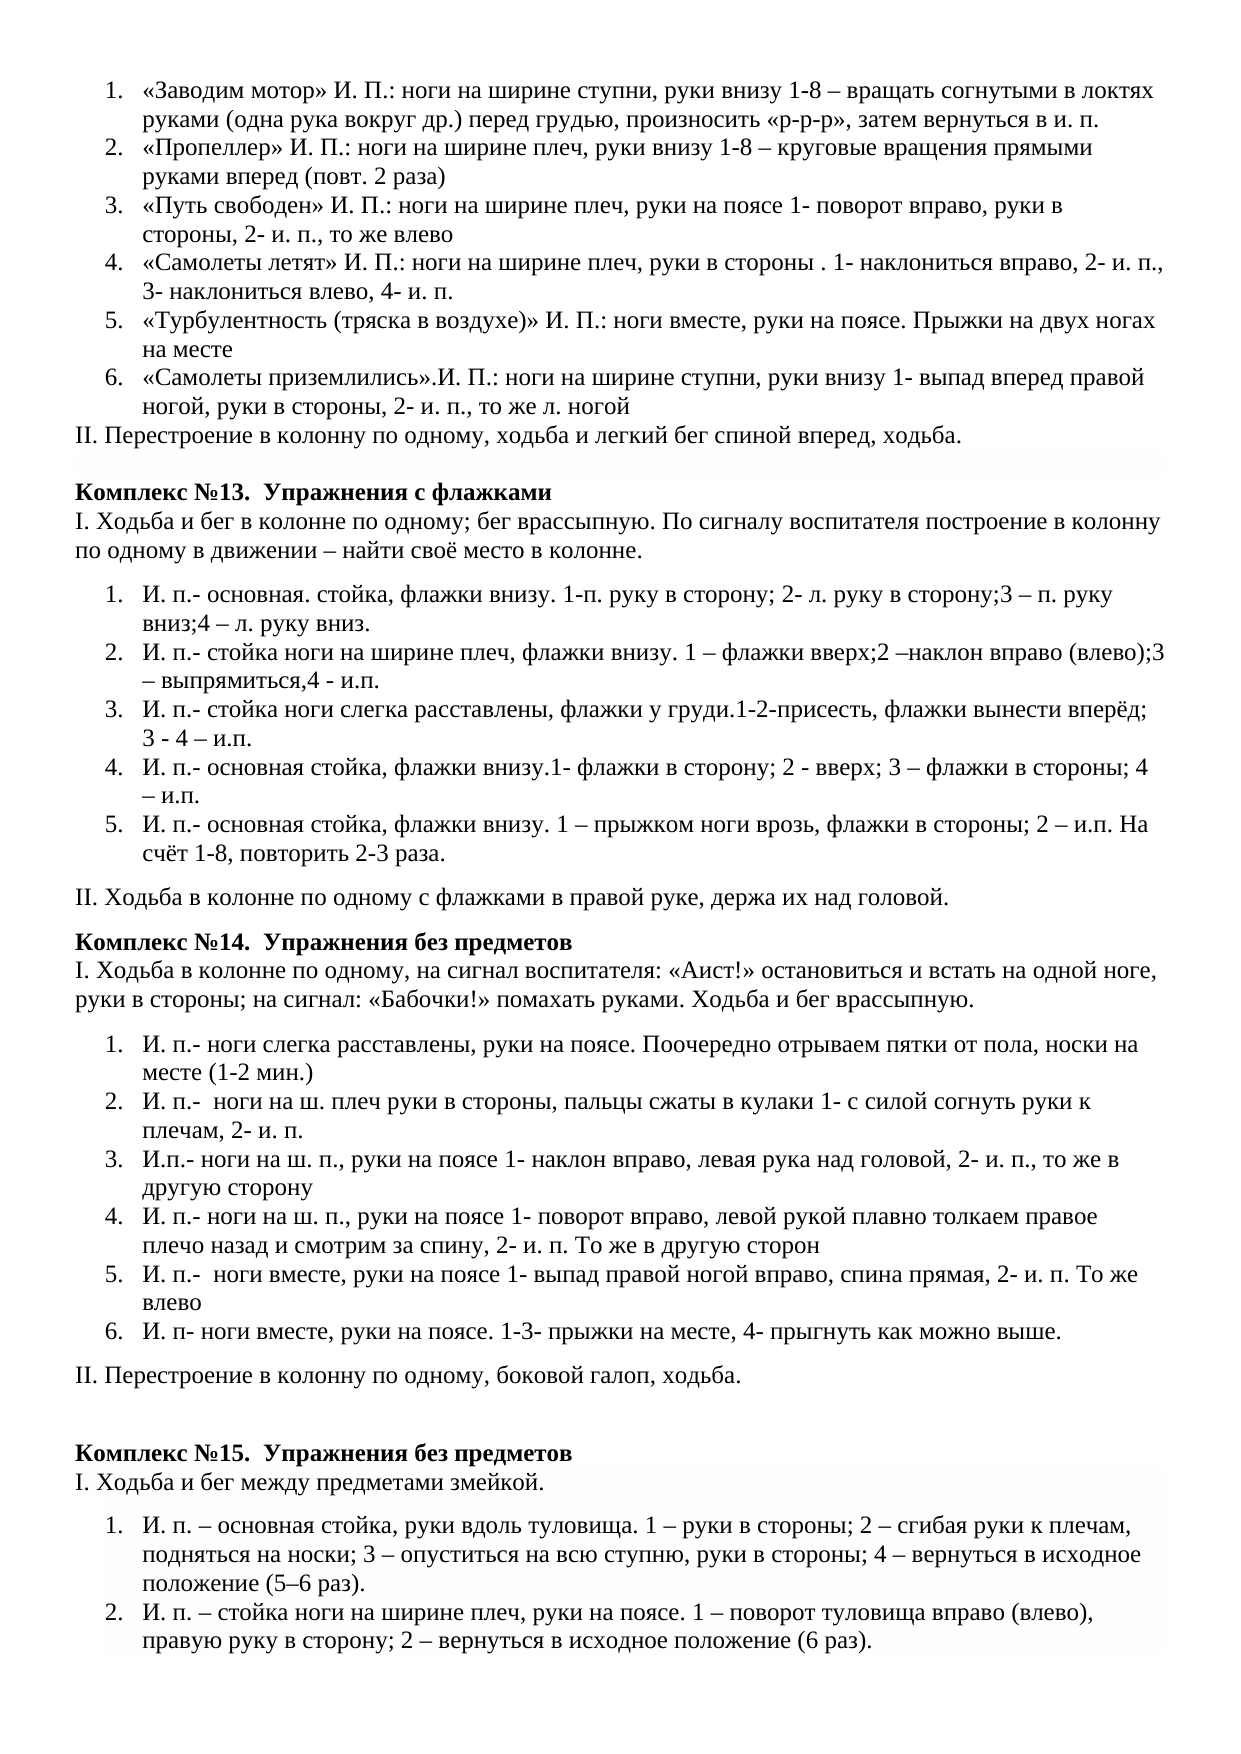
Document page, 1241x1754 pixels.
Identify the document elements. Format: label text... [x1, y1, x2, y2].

text Комплекс №13. Упражнения с флажками [75, 477, 1165, 506]
text II. Ходьба в колонне по одному с флажками в правой руке, держа их над головой. [75, 882, 1165, 911]
list И. п.- ноги вместе, руки на поясе 1- выпад правой ногой вправо, спина прямая, 2- и. п. То же влево [104, 1259, 1165, 1316]
text II. Перестроение в колонну по одному, ходьба и легкий бег спиной вперед, ходьба. [75, 420, 1165, 449]
list И. п- ноги вместе, руки на поясе. 1-3- прыжки на месте, 4- прыгнуть как можно выше. [104, 1316, 1165, 1345]
text I. Ходьба и бег в колонне по одному; бег врассыпную. По сигналу воспитателя построение в колонну по одному в движении – найти своё место в колонне. [75, 506, 1165, 564]
list И. п.- ноги на ш. плеч руки в стороны, пальцы сжаты в кулаки 1- с силой согнуть руки к плечам, 2- и. п. [104, 1086, 1165, 1144]
list И. п.- ноги слегка расставлены, руки на поясе. Поочередно отрываем пятки от пола, носки на месте (1-2 мин.) [104, 1029, 1165, 1086]
list «Путь свободен» И. П.: ноги на ширине плеч, руки на поясе 1- поворот вправо, руки в стороны, 2- и. п., то же влево [104, 190, 1165, 247]
list «Турбулентность (тряска в воздухе)» И. П.: ноги вместе, руки на поясе. Прыжки на двух ногах на месте [104, 305, 1165, 362]
list И. п.- основная. стойка, флажки внизу. 1-п. руку в сторону; 2- л. руку в сторону;3 – п. руку вниз;4 – л. руку вниз. [104, 579, 1165, 637]
text Комплекс №15. Упражнения без предметов [75, 1438, 1165, 1467]
list И. п.- ноги на ш. п., руки на поясе 1- поворот вправо, левой рукой плавно толкаем правое плечо назад и смотрим за спину, 2- и. п. То же в другую сторон [104, 1201, 1165, 1259]
text Комплекс №14. Упражнения без предметов [75, 927, 1165, 956]
list «Самолеты приземлились».И. П.: ноги на ширине ступни, руки внизу 1- выпад вперед правой ногой, руки в стороны, 2- и. п., то же л. ногой [104, 362, 1165, 420]
list И. п. – основная стойка, руки вдоль туловища. 1 – руки в стороны; 2 – сгибая руки к плечам, подняться на носки; 3 – опуститься на всю ступню, руки в стороны; 4 – вернуться в исходное положение (5–6 раз). [104, 1510, 1165, 1597]
list И. п.- основная стойка, флажки внизу. 1 – прыжком ноги врозь, флажки в стороны; 2 – и.п. На счёт 1-8, повторить 2-3 раза. [104, 809, 1165, 867]
text I. Ходьба и бег между предметами змейкой. [75, 1467, 1165, 1496]
list И. п.- основная стойка, флажки внизу.1- флажки в сторону; 2 - вверх; 3 – флажки в стороны; 4 – и.п. [104, 752, 1165, 809]
text I. Ходьба в колонне по одному, на сигнал воспитателя: «Аист!» остановиться и встать на одной ноге, руки в стороны; на сигнал: «Бабочки!» помахать руками. Ходьба и бег врассыпную. [75, 956, 1165, 1013]
list «Пропеллер» И. П.: ноги на ширине плеч, руки внизу 1-8 – круговые вращения прямыми руками вперед (повт. 2 раза) [104, 132, 1165, 190]
list И. п. – стойка ноги на ширине плеч, руки на поясе. 1 – поворот туловища вправо (влево), правую руку в сторону; 2 – вернуться в исходное положение (6 раз). [104, 1597, 1165, 1654]
list «Заводим мотор» И. П.: ноги на ширине ступни, руки внизу 1-8 – вращать согнутыми в локтях руками (одна рука вокруг др.) перед грудью, произносить «р-р-р», затем вернуться в и. п. [104, 75, 1165, 132]
list И. п.- стойка ноги на ширине плеч, флажки внизу. 1 – флажки вверх;2 –наклон вправо (влево);3 – выпрямиться,4 - и.п. [104, 637, 1165, 694]
text II. Перестроение в колонну по одному, боковой галоп, ходьба. [75, 1361, 1165, 1389]
list «Самолеты летят» И. П.: ноги на ширине плеч, руки в стороны . 1- наклониться вправо, 2- и. п., 3- наклониться влево, 4- и. п. [104, 247, 1165, 305]
list И. п.- стойка ноги слегка расставлены, флажки у груди.1-2-присесть, флажки вынести вперёд; 3 - 4 – и.п. [104, 694, 1165, 752]
list И.п.- ноги на ш. п., руки на поясе 1- наклон вправо, левая рука над головой, 2- и. п., то же в другую сторону [104, 1144, 1165, 1201]
